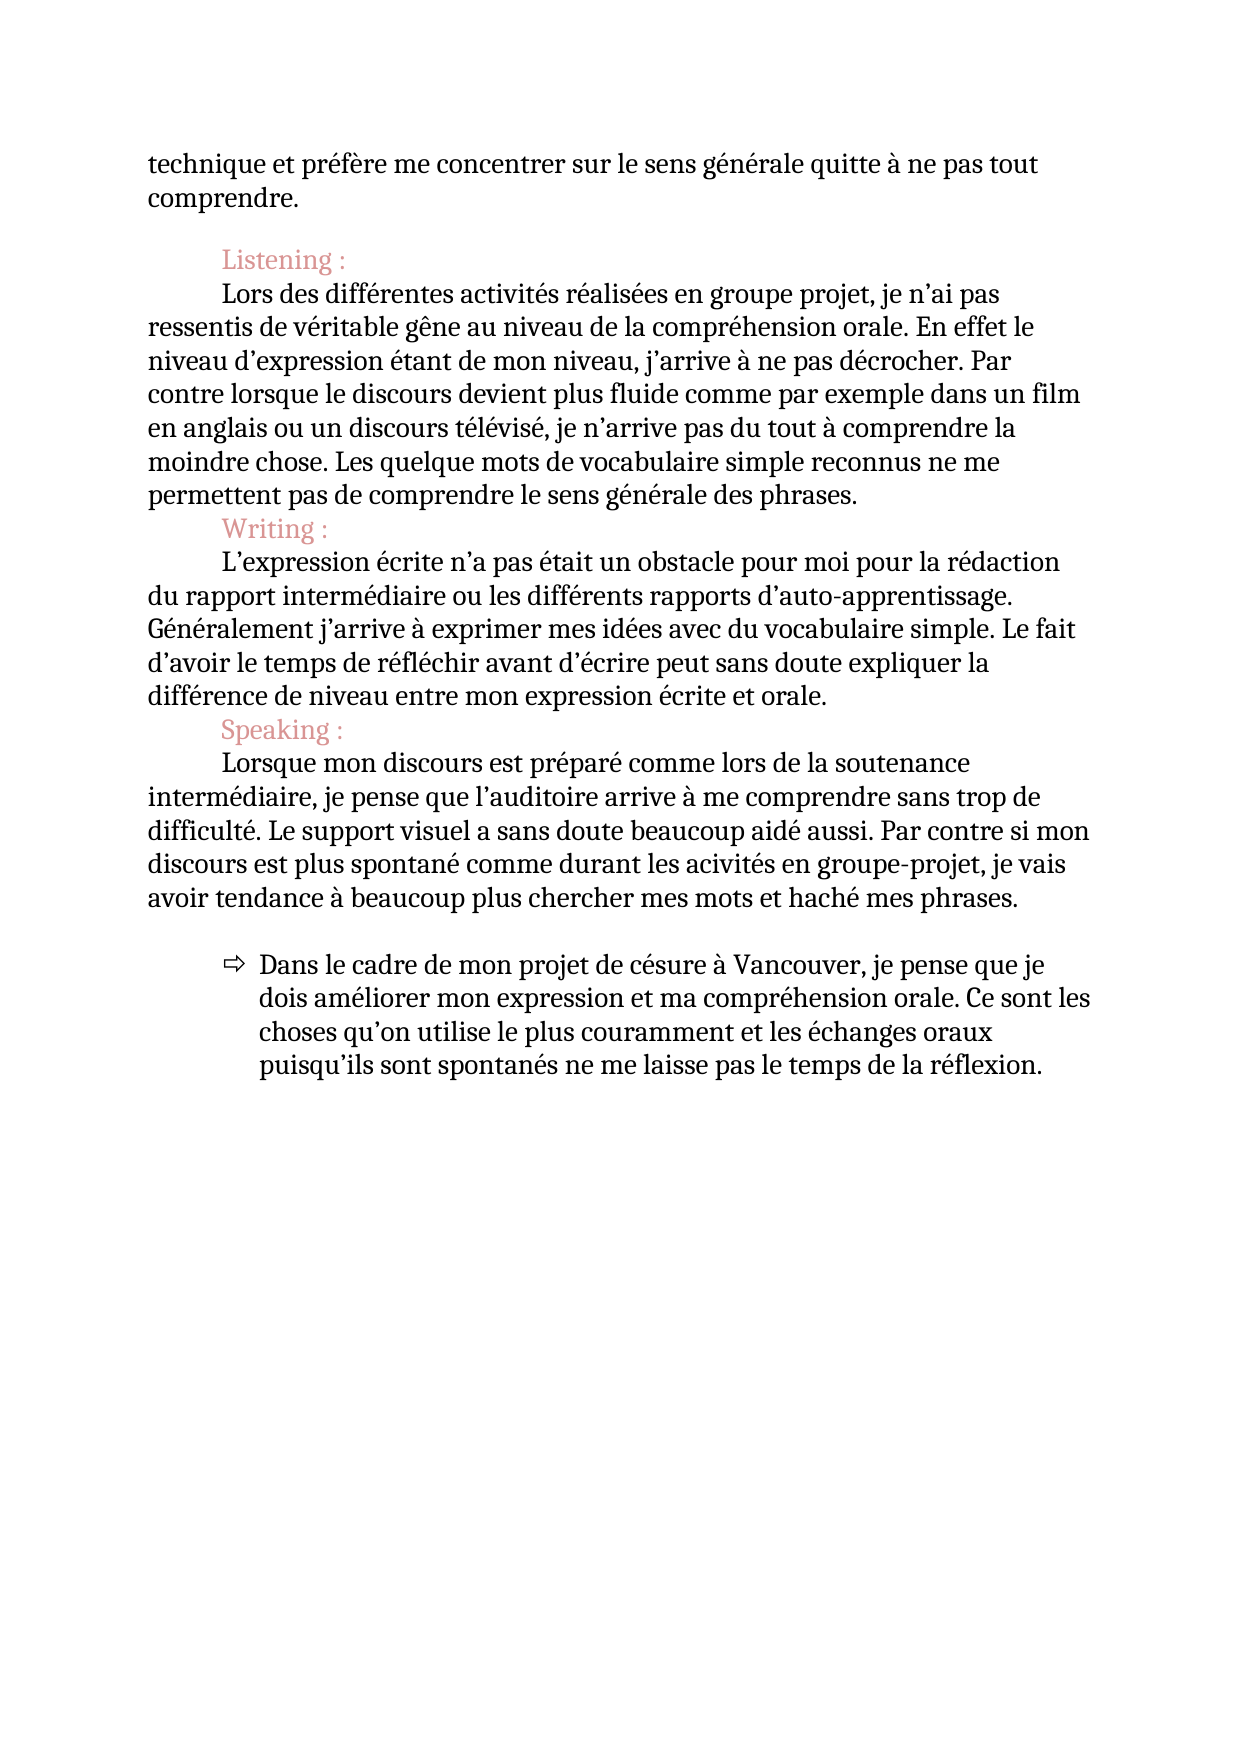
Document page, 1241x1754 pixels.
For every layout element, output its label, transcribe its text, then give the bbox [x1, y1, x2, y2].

text Speaking : [148, 713, 1093, 747]
text Listening : [148, 243, 1093, 277]
text Writing : [148, 512, 1093, 545]
text Lorsque mon discours est préparé comme lors de la soutenance intermédiaire, je pense que l’auditoire arrive à me comprendre sans trop de difficulté. Le support visuel a sans doute beaucoup aidé aussi. Par contre si mon discours est plus spontané comme durant les acivités en groupe-projet, je vais avoir tendance à beaucoup plus chercher mes mots et haché mes phrases. [148, 747, 1093, 914]
text Lors des différentes activités réalisées en groupe projet, je n’ai pas ressentis de véritable gêne au niveau de la compréhension orale. En effet le niveau d’expression étant de mon niveau, j’arrive à ne pas décrocher. Par contre lorsque le discours devient plus fluide comme par exemple dans un film en anglais ou un discours télévisé, je n’arrive pas du tout à comprendre la moindre chose. Les quelque mots de vocabulaire simple reconnus ne me permettent pas de comprendre le sens générale des phrases. [148, 277, 1093, 512]
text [148, 148, 1093, 215]
list Dans le cadre de mon projet de césure à Vancouver, je pense que je dois améliorer mon expression et ma compréhension orale. Ce sont les choses qu’on utilise le plus couramment et les échanges oraux puisqu’ils sont spontanés ne me laisse pas le temps de la réflexion. [221, 948, 1093, 1082]
text L’expression écrite n’a pas était un obstacle pour moi pour la rédaction du rapport intermédiaire ou les différents rapports d’auto-apprentissage. Généralement j’arrive à exprimer mes idées avec du vocabulaire simple. Le fait d’avoir le temps de réfléchir avant d’écrire peut sans doute expliquer la différence de niveau entre mon expression écrite et orale. [148, 545, 1093, 713]
